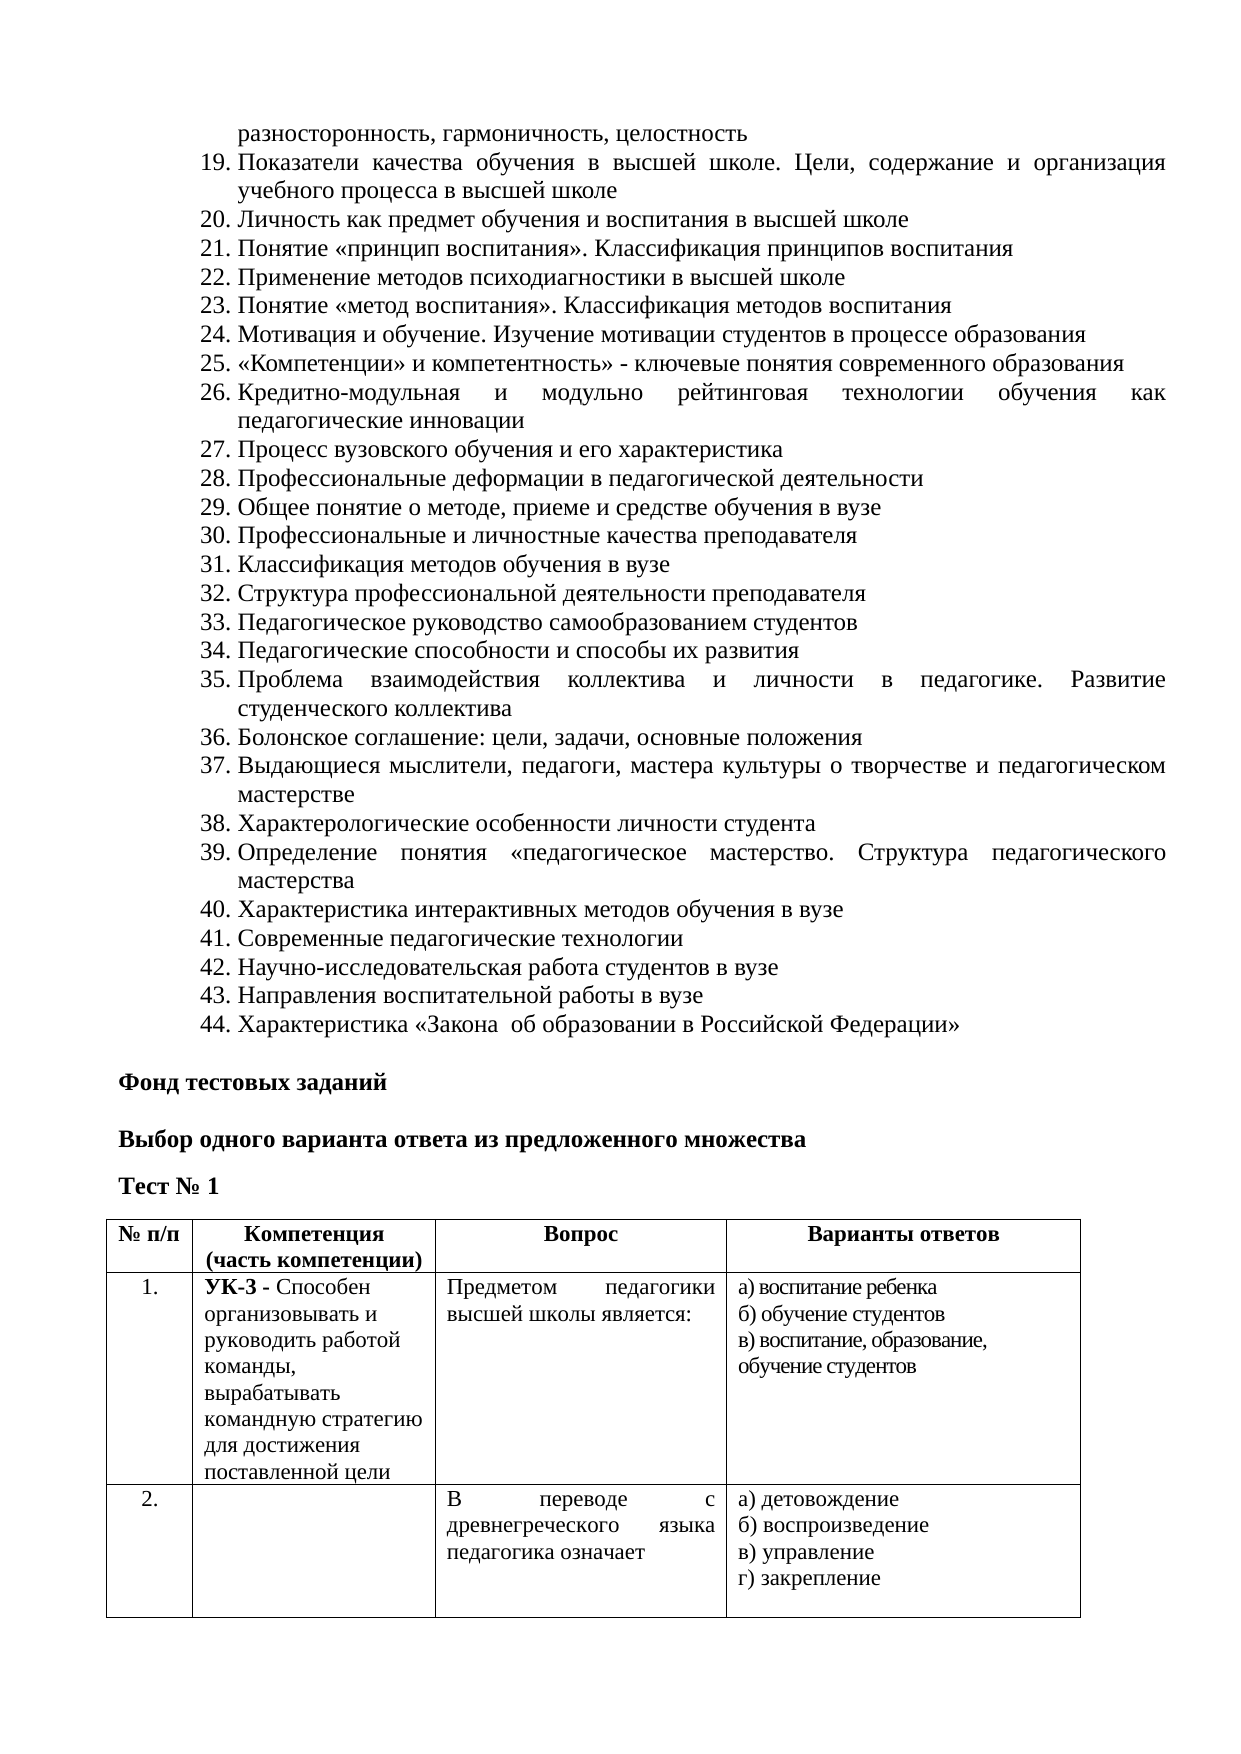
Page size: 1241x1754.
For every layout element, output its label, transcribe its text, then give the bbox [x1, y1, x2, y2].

list Структура профессиональной деятельности преподавателя [200, 578, 1167, 607]
list Характеристика интерактивных методов обучения в вузе [200, 894, 1167, 923]
list Профессиональные деформации в педагогической деятельности [200, 463, 1167, 492]
table_cell а) воспитание ребенка б) обучение студентов в) воспитание, образование, обучение студентов [727, 1273, 1080, 1484]
table_header Варианты ответов [727, 1220, 1080, 1272]
list Процесс вузовского обучения и его характеристика [200, 434, 1167, 463]
list Применение методов психодиагностики в высшей школе [200, 262, 1167, 291]
list Выдающиеся мыслители, педагоги, мастера культуры о творчестве и педагогическом мастерстве [200, 751, 1167, 808]
table_cell 1. [107, 1273, 192, 1484]
table_cell 2. [107, 1485, 192, 1617]
list Понятие «принцип воспитания». Классификация принципов воспитания [200, 233, 1167, 262]
list Педагогическое руководство самообразованием студентов [200, 607, 1167, 636]
list Научно-исследовательская работа студентов в вузе [200, 952, 1167, 981]
list «Компетенции» и компетентность» - ключевые понятия современного образования [200, 348, 1167, 377]
list Профессиональные и личностные качества преподавателя [200, 521, 1167, 549]
list Направления воспитательной работы в вузе [200, 981, 1167, 1009]
text Фонд тестовых заданий [118, 1067, 1167, 1096]
table_header Вопрос [436, 1220, 726, 1272]
table_cell а) детовождение б) воспроизведение в) управление г) закрепление [727, 1485, 1080, 1617]
list Характеристика «Закона об образовании в Российской Федерации» [200, 1009, 1167, 1038]
list Общее понятие о методе, приеме и средстве обучения в вузе [200, 492, 1167, 521]
list Определение понятия «педагогическое мастерство. Структура педагогического мастерства [200, 837, 1167, 894]
list Личность как предмет обучения и воспитания в высшей школе [200, 204, 1167, 233]
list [200, 118, 1167, 147]
list Современные педагогические технологии [200, 923, 1167, 952]
list Характерологические особенности личности студента [200, 808, 1167, 837]
table_cell Предметом педагогики высшей школы является: [436, 1273, 726, 1484]
text Выбор одного варианта ответа из предложенного множества [118, 1124, 1167, 1153]
table_header № п/п [107, 1220, 192, 1272]
list Классификация методов обучения в вузе [200, 549, 1167, 578]
table_cell УК-3 - Способен организовывать и руководить работой команды, вырабатывать командную стратегию для достижения поставленной цели [193, 1273, 435, 1484]
list Болонское соглашение: цели, задачи, основные положения [200, 722, 1167, 751]
table_cell В переводе с древнегреческого языка педагогика означает [436, 1485, 726, 1617]
list Педагогические способности и способы их развития [200, 636, 1167, 664]
list Кредитно-модульная и модульно рейтинговая технологии обучения как педагогические инновации [200, 377, 1167, 434]
list Понятие «метод воспитания». Классификация методов воспитания [200, 291, 1167, 319]
list Показатели качества обучения в высшей школе. Цели, содержание и организация учебного процесса в высшей школе [200, 147, 1167, 204]
list Проблема взаимодействия коллектива и личности в педагогике. Развитие студенческого коллектива [200, 664, 1167, 722]
list Мотивация и обучение. Изучение мотивации студентов в процессе образования [200, 319, 1167, 348]
table_header Компетенция (часть компетенции) [193, 1220, 435, 1272]
text Тест № 1 [118, 1171, 1167, 1200]
table_cell [193, 1485, 435, 1617]
